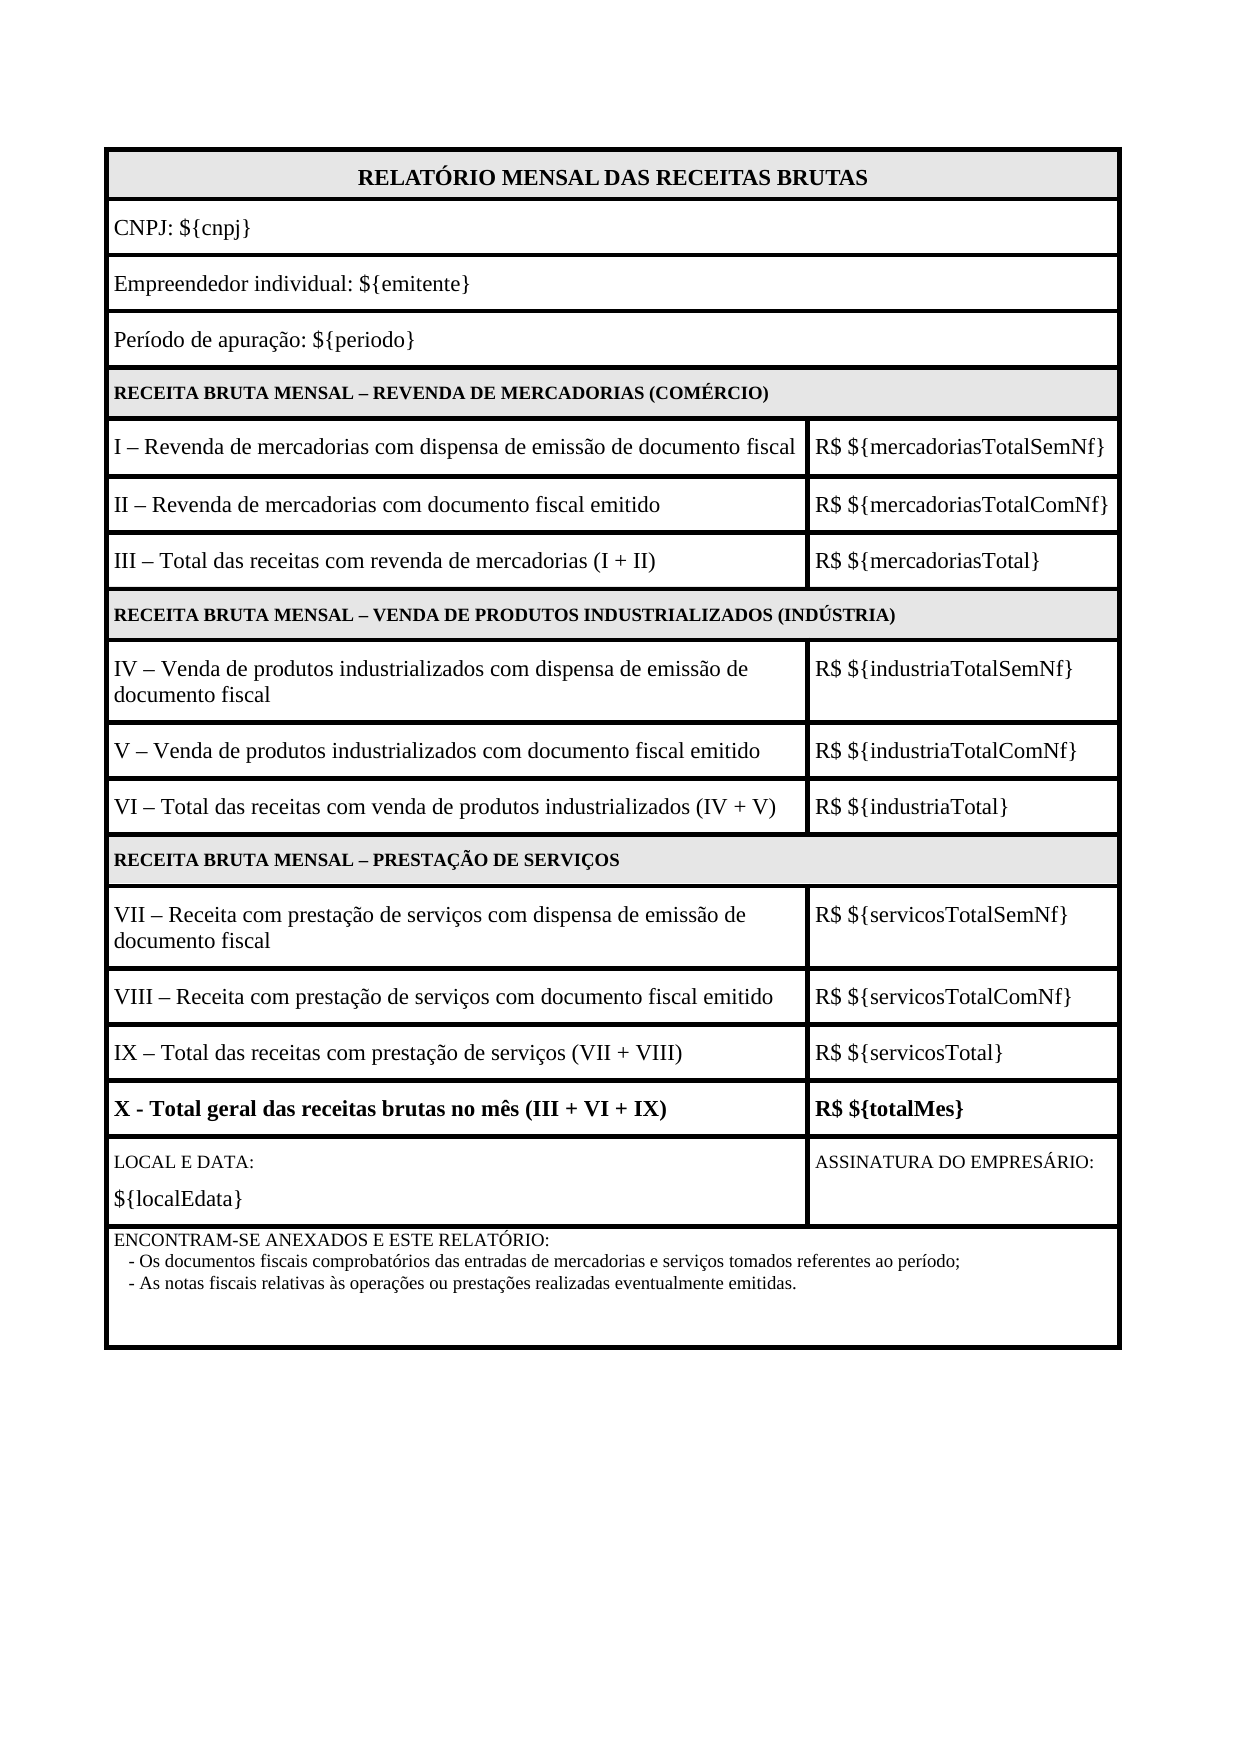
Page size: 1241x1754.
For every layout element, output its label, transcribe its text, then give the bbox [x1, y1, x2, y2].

table_cell R$ ${mercadoriasTotalComNf} [810, 479, 1117, 530]
table_cell Período de apuração: ${periodo} [109, 313, 1117, 365]
table_cell R$ ${mercadoriasTotalSemNf} [810, 421, 1117, 474]
table_cell I – Revenda de mercadorias com dispensa de emissão de documento fiscal [109, 421, 805, 474]
table_cell RECEITA BRUTA MENSAL – REVENDA DE MERCADORIAS (COMÉRCIO) [109, 370, 1117, 416]
table_cell ASSINATURA DO EMPRESÁRIO: [810, 1139, 1117, 1224]
table_cell R$ ${totalMes} [810, 1083, 1117, 1134]
table_cell Empreendedor individual: ${emitente} [109, 257, 1117, 309]
table_cell VII – Receita com prestação de serviços com dispensa de emissão de documento fiscal [109, 888, 805, 966]
table_cell IX – Total das receitas com prestação de serviços (VII + VIII) [109, 1027, 805, 1078]
table_cell ENCONTRAM-SE ANEXADOS E ESTE RELATÓRIO: - Os documentos fiscais comprobatórios das entradas de mercadorias e serviços tomados referentes ao período; - As notas fiscais relativas às operações ou prestações realizadas eventualmente emitidas. [109, 1229, 1117, 1345]
table_cell VI – Total das receitas com venda de produtos industrializados (IV + V) [109, 781, 805, 832]
table_cell R$ ${servicosTotalComNf} [810, 971, 1117, 1022]
table_cell R$ ${industriaTotal} [810, 781, 1117, 832]
table_cell R$ ${industriaTotalSemNf} [810, 642, 1117, 720]
table_cell III – Total das receitas com revenda de mercadorias (I + II) [109, 535, 805, 586]
table_cell R$ ${mercadoriasTotal} [810, 535, 1117, 586]
table_cell X - Total geral das receitas brutas no mês (III + VI + IX) [109, 1083, 805, 1134]
table_cell II – Revenda de mercadorias com documento fiscal emitido [109, 479, 805, 530]
table_cell VIII – Receita com prestação de serviços com documento fiscal emitido [109, 971, 805, 1022]
table_header RELATÓRIO MENSAL DAS RECEITAS BRUTAS [109, 152, 1117, 197]
table_cell RECEITA BRUTA MENSAL – PRESTAÇÃO DE SERVIÇOS [109, 837, 1117, 883]
table_cell CNPJ: ${cnpj} [109, 201, 1117, 253]
table_cell V – Venda de produtos industrializados com documento fiscal emitido [109, 725, 805, 776]
table_cell R$ ${industriaTotalComNf} [810, 725, 1117, 776]
table_cell RECEITA BRUTA MENSAL – VENDA DE PRODUTOS INDUSTRIALIZADOS (INDÚSTRIA) [109, 591, 1117, 638]
table_cell IV – Venda de produtos industrializados com dispensa de emissão de documento fiscal [109, 642, 805, 720]
table_cell LOCAL E DATA: ${localEdata} [109, 1139, 805, 1224]
table_cell R$ ${servicosTotal} [810, 1027, 1117, 1078]
table_cell R$ ${servicosTotalSemNf} [810, 888, 1117, 966]
